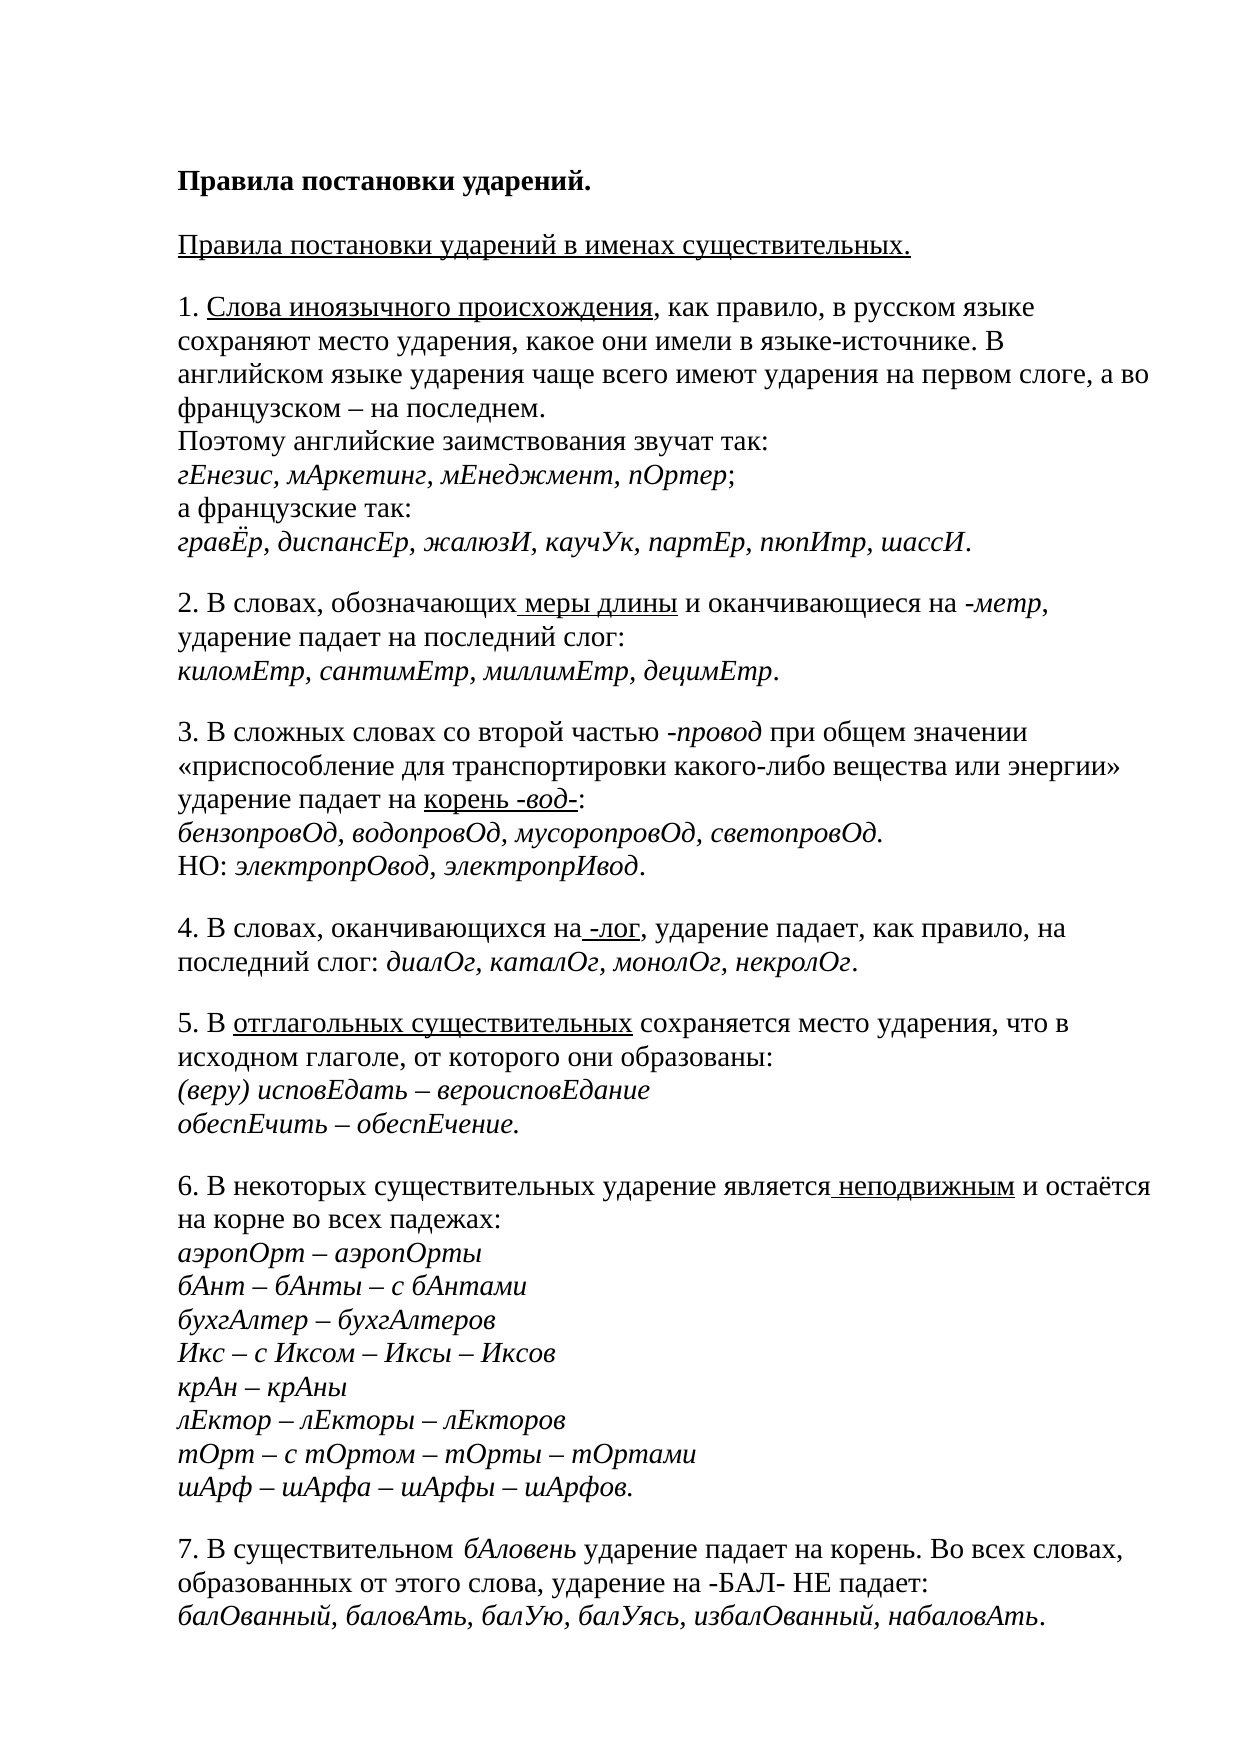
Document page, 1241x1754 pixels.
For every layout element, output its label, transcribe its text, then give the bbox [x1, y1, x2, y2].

text Правила постановки ударений в именах существительных. [177, 227, 1152, 261]
text 5. В отглагольных существительных сохраняется место ударения, что в исходном глаголе, от которого они образованы: (веру) исповЕдать – вероисповЕдание обеспЕчить – обеспЕчение. [177, 1005, 1152, 1139]
text 7. В существительном бАловень ударение падает на корень. Во всех словах, образованных от этого слова, ударение на -БАЛ- НЕ падает: балОванный, баловАть, балУю, балУясь, избалОванный, набаловАть. [177, 1531, 1152, 1632]
text 6. В некоторых существительных ударение является неподвижным и остаётся на корне во всех падежах: аэропОрт – аэропОрты бАнт – бАнты – с бАнтами бухгАлтер – бухгАлтеров Икс – с Иксом – Иксы – Иксов крАн – крАны лЕктор – лЕкторы – лЕкторов тОрт – с тОртом – тОрты – тОртами шАрф – шАрфа – шАрфы – шАрфов. [177, 1168, 1152, 1503]
text Правила постановки ударений. [177, 118, 1152, 196]
text 2. В словах, обозначающих меры длины и оканчивающиеся на -метр, ударение падает на последний слог: киломЕтр, сантимЕтр, миллимЕтр, децимЕтр. [177, 586, 1152, 686]
text 4. В словах, оканчивающихся на -лог, ударение падает, как правило, на последний слог: диалОг, каталОг, монолОг, некролОг. [177, 910, 1152, 977]
text 1. Слова иноязычного происхождения, как правило, в русском языке сохраняют место ударения, какое они имели в языке-источнике. В английском языке ударения чаще всего имеют ударения на первом слоге, а во французском – на последнем. Поэтому английские заимствования звучат так: гЕнезис, мАркетинг, мЕнеджмент, пОртер; а французские так: гравЁр, диспансЕр, жалюзИ, каучУк, партЕр, пюпИтр, шассИ. [177, 289, 1152, 557]
text 3. В сложных словах со второй частью -провод при общем значении «приспособление для транспортировки какого-либо вещества или энергии» ударение падает на корень -вод-: бензопровОд, водопровОд, мусоропровОд, светопровОд. НО: электропрОвод, электропрИвод. [177, 714, 1152, 882]
